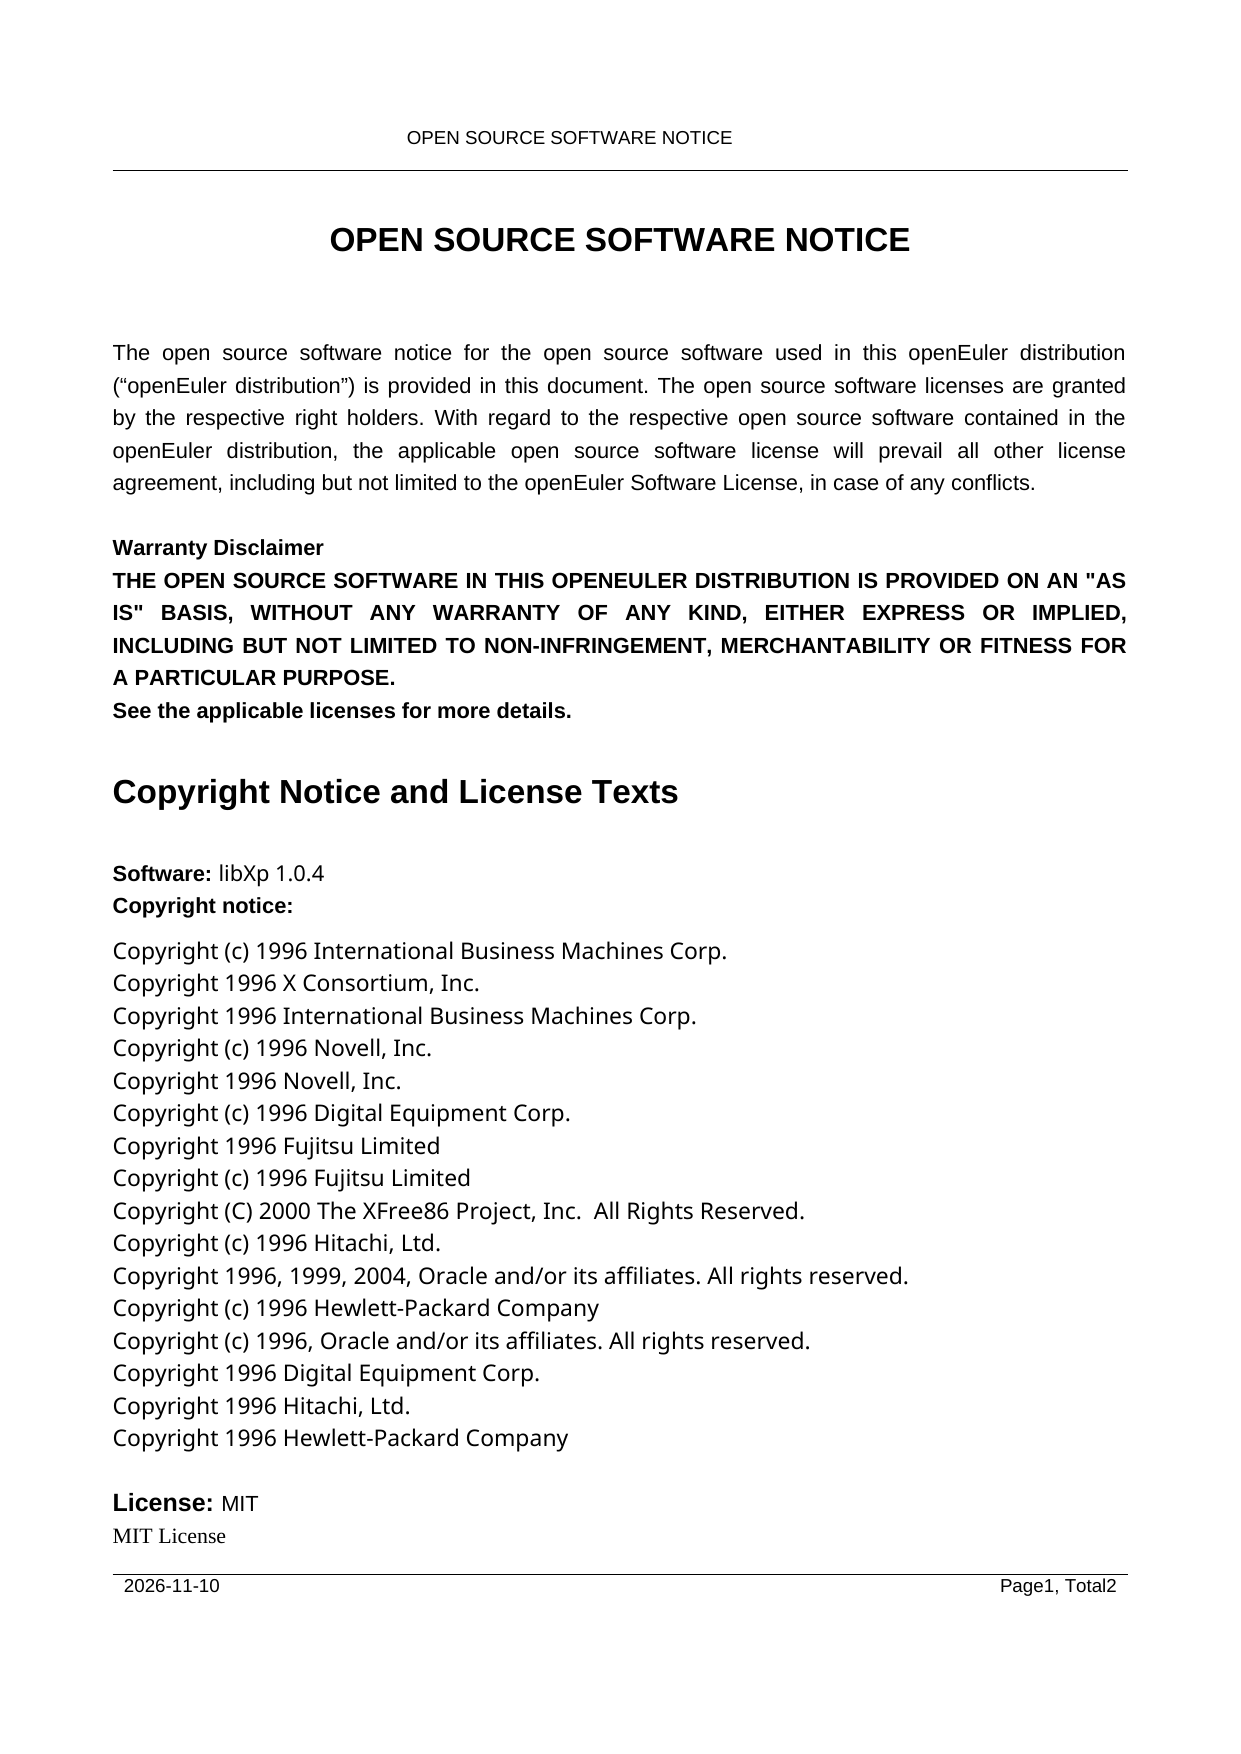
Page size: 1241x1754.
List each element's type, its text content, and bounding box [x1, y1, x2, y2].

text OPEN SOURCE SOFTWARE NOTICE [112, 206, 1128, 271]
text Warranty Disclaimer [112, 531, 1128, 564]
text The open source software notice for the open source software used in this openEuler distribution (“openEuler distribution”) is provided in this document. The open source software licenses are granted by the respective right holders. With regard to the respective open source software contained in the openEuler distribution, the applicable open source software license will prevail all other license agreement, including but not limited to the openEuler Software License, in case of any conflicts. [112, 336, 1128, 499]
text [112, 1519, 1128, 1551]
text Copyright (c) 1996 International Business Machines Corp. Copyright 1996 X Consortium, Inc. Copyright 1996 International Business Machines Corp. Copyright (c) 1996 Novell, Inc. Copyright 1996 Novell, Inc. Copyright (c) 1996 Digital Equipment Corp. Copyright 1996 Fujitsu Limited Copyright (c) 1996 Fujitsu Limited Copyright (C) 2000 The XFree86 Project, Inc. All Rights Reserved. Copyright (c) 1996 Hitachi, Ltd. Copyright 1996, 1999, 2004, Oracle and/or its affiliates. All rights reserved. Copyright (c) 1996 Hewlett-Packard Company Copyright (c) 1996, Oracle and/or its affiliates. All rights reserved. Copyright 1996 Digital Equipment Corp. Copyright 1996 Hitachi, Ltd. Copyright 1996 Hewlett-Packard Company [112, 934, 1128, 1486]
text License: MIT [112, 1486, 1128, 1519]
text Copyright Notice and License Texts [112, 759, 1128, 824]
title Software: libXp 1.0.4 [112, 856, 1128, 889]
text Copyright notice: [112, 889, 1128, 921]
text THE OPEN SOURCE SOFTWARE IN THIS OPENEULER DISTRIBUTION IS PROVIDED ON AN "AS IS" BASIS, WITHOUT ANY WARRANTY OF ANY KIND, EITHER EXPRESS OR IMPLIED, INCLUDING BUT NOT LIMITED TO NON-INFRINGEMENT, MERCHANTABILITY OR FITNESS FOR A PARTICULAR PURPOSE. See the applicable licenses for more details. [112, 564, 1128, 726]
